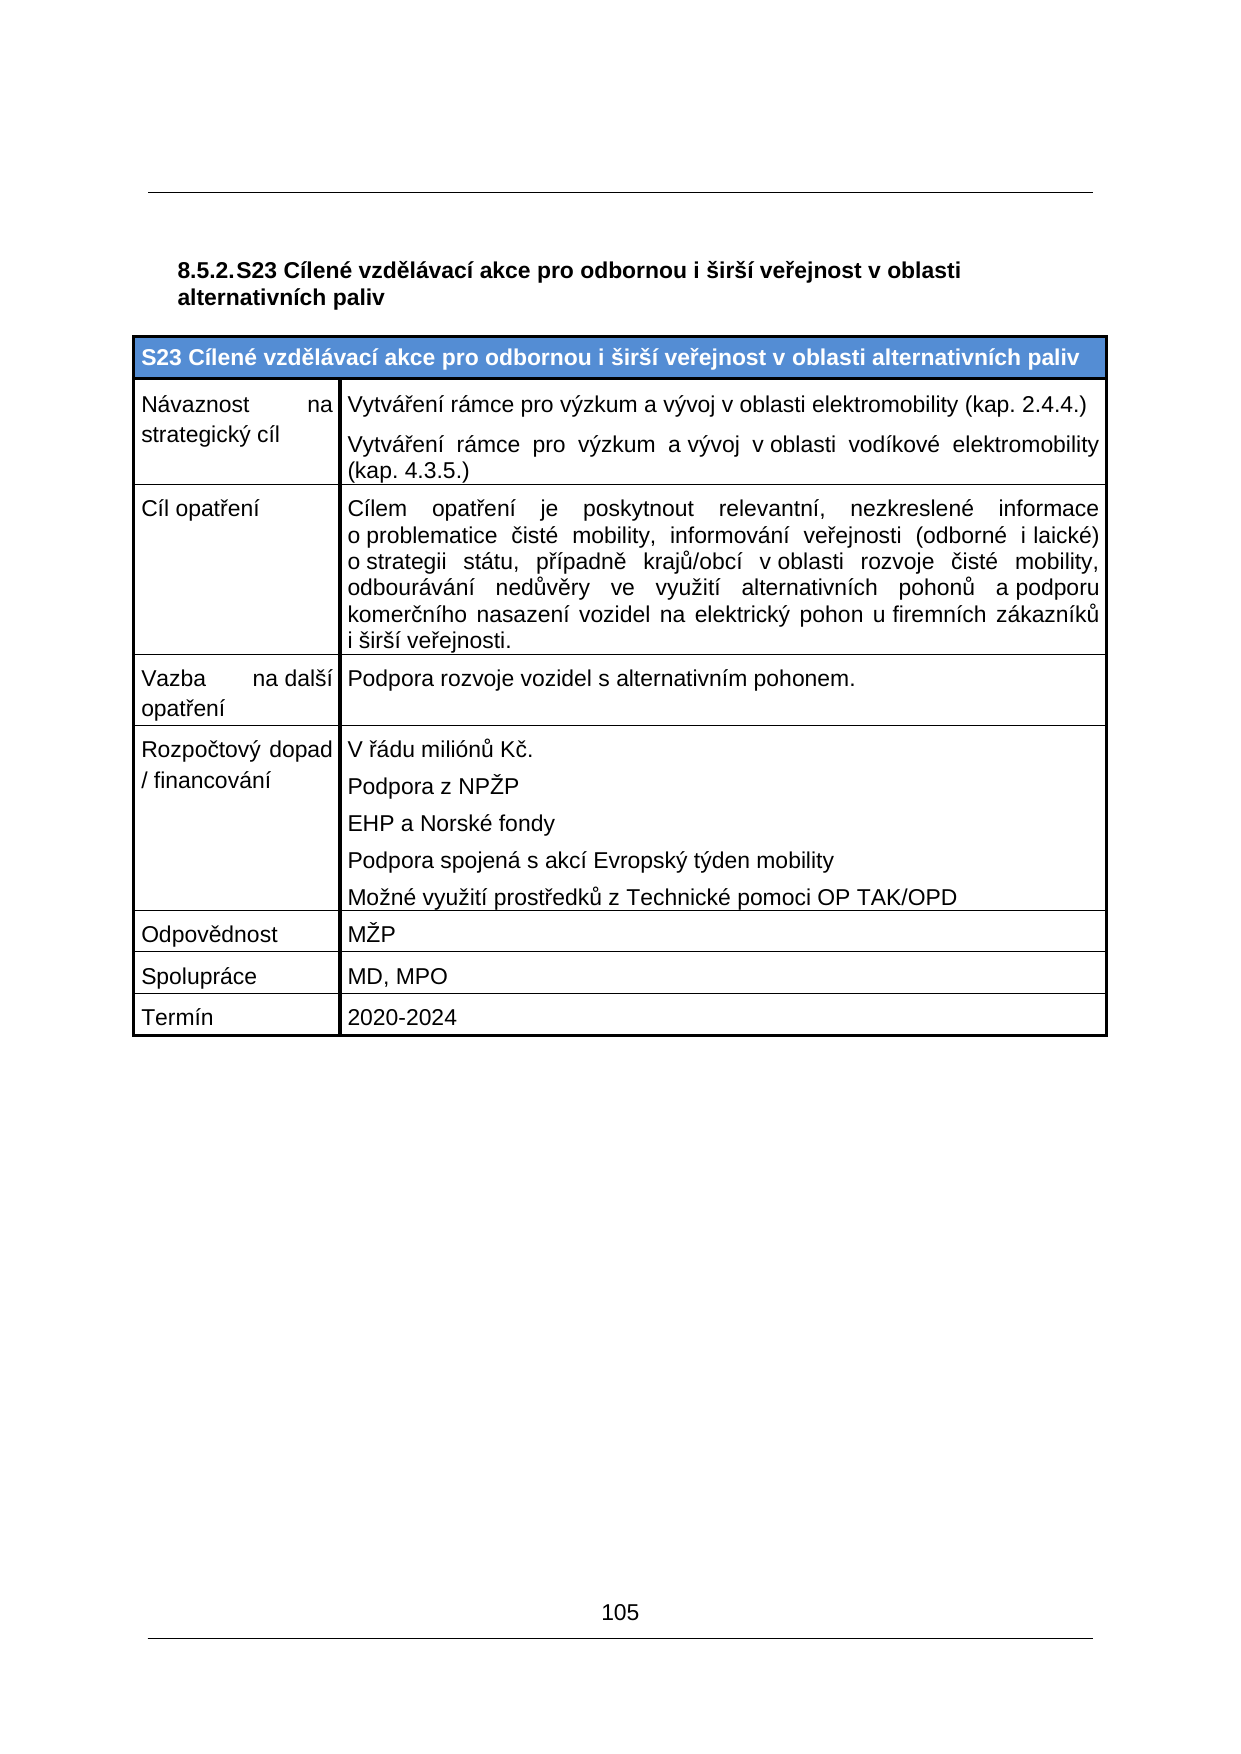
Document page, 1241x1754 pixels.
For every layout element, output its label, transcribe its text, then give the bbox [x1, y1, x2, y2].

table_cell Spolupráce [135, 952, 338, 993]
table_cell Návaznost na strategický cíl [135, 380, 338, 484]
table_cell Odpovědnost [135, 911, 338, 951]
table_cell Vazba na další opatření [135, 655, 338, 725]
subtitle S23 Cílené vzdělávací akce pro odbornou i širší veřejnost v oblasti alternativních paliv [177, 257, 1093, 310]
table_cell Vytváření rámce pro výzkum a vývoj v oblasti elektromobility (kap. 2.4.4.) Vytváření rámce pro výzkum a vývoj v oblasti vodíkové elektromobility (kap. 4.3.5.) [342, 380, 1105, 484]
table_cell Cíl opatření [135, 485, 338, 653]
table_cell 2020-2024 [342, 994, 1105, 1034]
table_cell Rozpočtový dopad / financování [135, 726, 338, 910]
table_cell Cílem opatření je poskytnout relevantní, nezkreslené informace o problematice čisté mobility, informování veřejnosti (odborné i laické) o strategii státu, případně krajů/obcí v oblasti rozvoje čisté mobility, odbourávání nedůvěry ve využití alternativních pohonů a podporu komerčního nasazení vozidel na elektrický pohon u firemních zákazníků i širší veřejnosti. [342, 485, 1105, 653]
table_cell MŽP [342, 911, 1105, 951]
table_cell Podpora rozvoje vozidel s alternativním pohonem. [342, 655, 1105, 725]
table_cell Termín [135, 994, 338, 1034]
table_header S23 Cílené vzdělávací akce pro odbornou i širší veřejnost v oblasti alternativních paliv [135, 338, 1105, 377]
table_cell V řádu miliónů Kč. Podpora z NPŽP EHP a Norské fondy Podpora spojená s akcí Evropský týden mobility Možné využití prostředků z Technické pomoci OP TAK/OPD [342, 726, 1105, 910]
table_cell MD, MPO [342, 952, 1105, 993]
